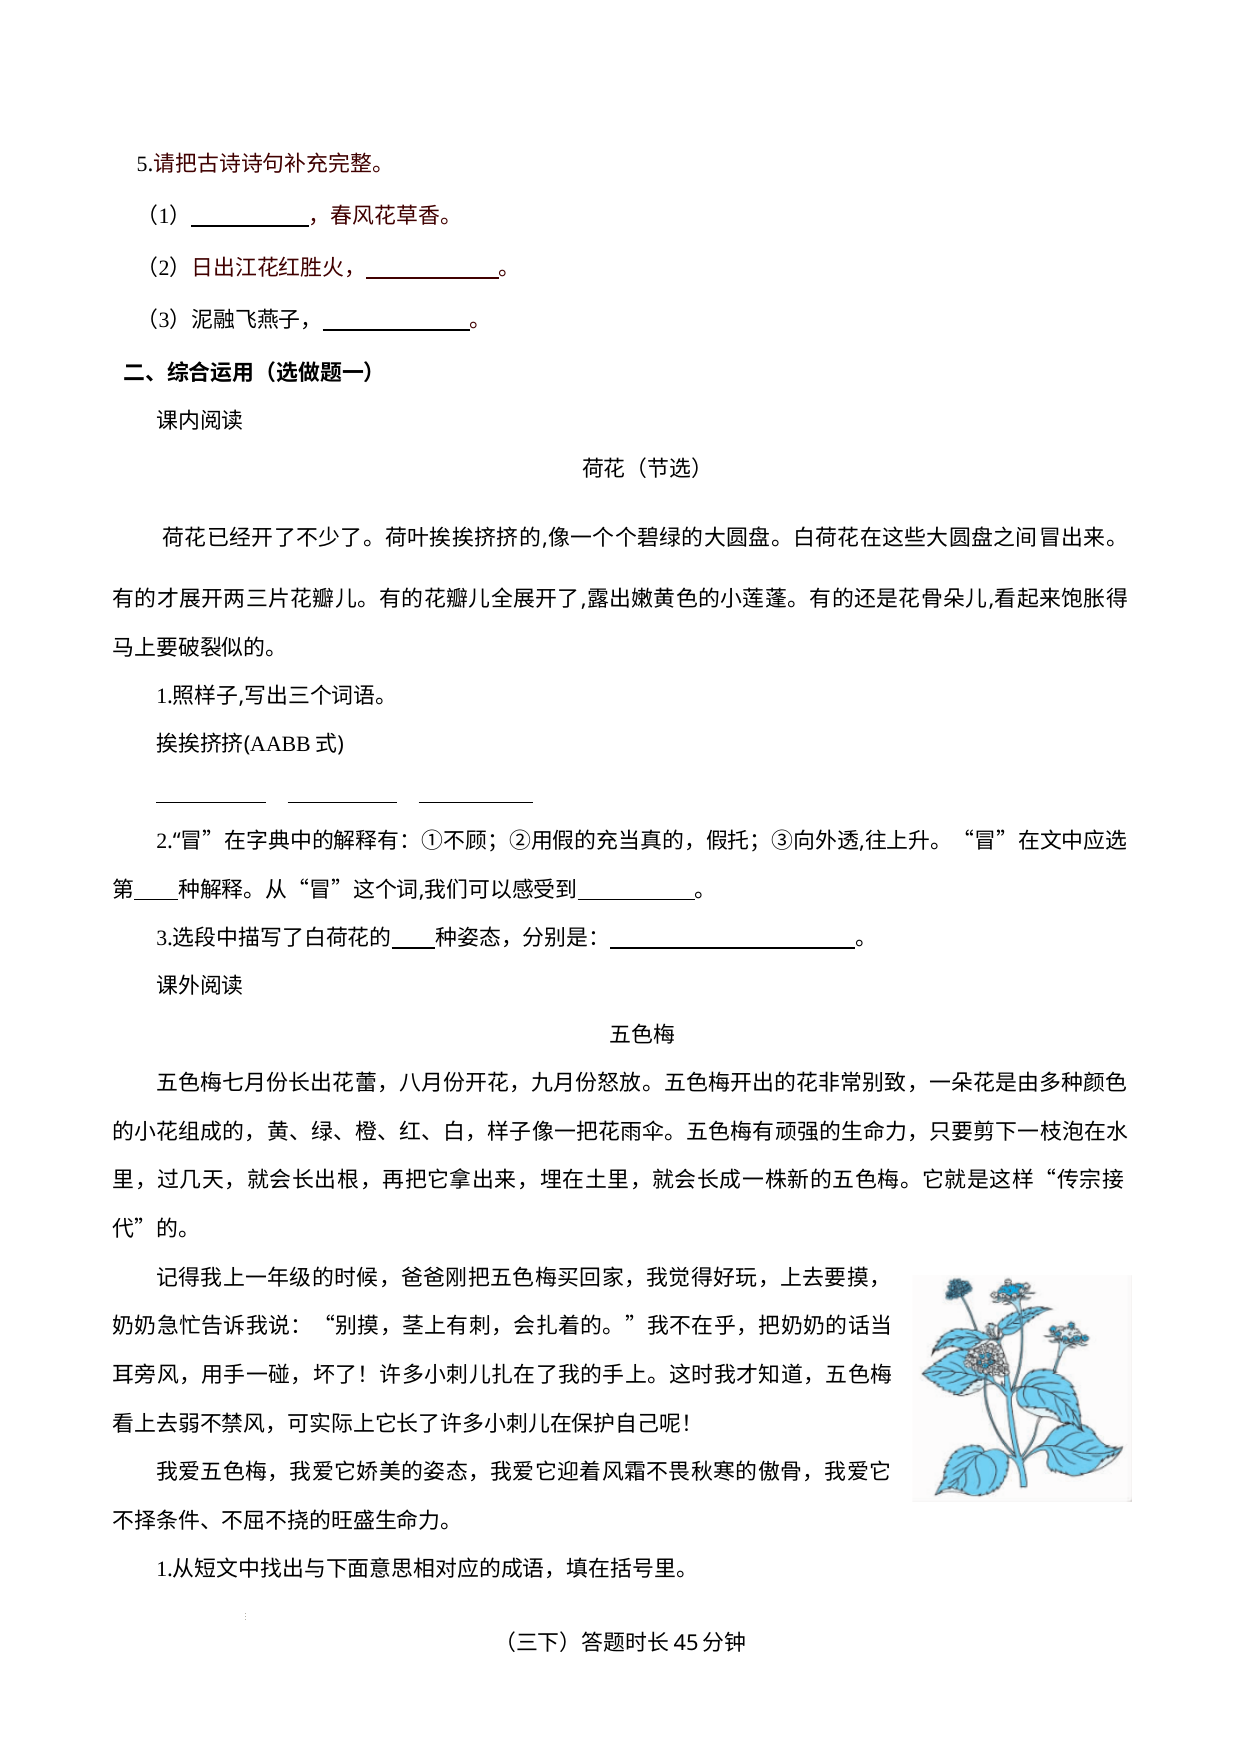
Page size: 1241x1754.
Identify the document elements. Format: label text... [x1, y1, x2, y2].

picture [912, 1243, 1133, 1504]
text 五色梅 [112, 1016, 1128, 1049]
list 课内阅读 [112, 402, 1128, 435]
text 5.请把古诗诗句补充完整。 [114, 146, 1125, 177]
list 3.选段中描写了白荷花的 种姿态，分别是： 。 [112, 919, 1128, 952]
list 荷花（节选） [123, 451, 1128, 483]
text 1.从短文中找出与下面意思相对应的成语，填在括号里。 [112, 1551, 1128, 1583]
text 课外阅读 [112, 968, 1128, 1000]
list 二、综合运用（选做题一） [123, 354, 1128, 387]
text （1） ，春风花草香。 [114, 198, 1125, 229]
text 五色梅七月份长出花蕾，八月份开花，九月份怒放。五色梅开出的花非常别致，一朵花是由多种颜色的小花组成的，黄、绿、橙、红、白，样子像一把花雨伞。五色梅有顽强的生命力，只要剪下一枝泡在水里，过几天，就会长出根，再把它拿出来，埋在土里，就会长成一株新的五色梅。它就是这样“传宗接代”的。 [112, 1064, 1128, 1243]
text （2）日出江花红胜火， 。 [114, 250, 1125, 282]
text （3）泥融飞燕子， 。 [114, 302, 1125, 334]
text 1.照样子,写出三个词语。 [112, 677, 1128, 710]
list 2.“冒”在字典中的解释有：①不顾；②用假的充当真的，假托；③向外透,往上升。“冒”在文中应选第 种解释。从“冒”这个词,我们可以感受到 。 [112, 822, 1128, 904]
text 挨挨挤挤(AABB式) [112, 726, 1128, 758]
text 我爱五色梅，我爱它娇美的姿态，我爱它迎着风霜不畏秋寒的傲骨，我爱它不择条件、不屈不挠的旺盛生命力。 [112, 1454, 1128, 1535]
text 荷花已经开了不少了。荷叶挨挨挤挤的,像一个个碧绿的大圆盘。白荷花在这些大圆盘之间冒出来。有的才展开两三片花瓣儿。有的花瓣儿全展开了,露出嫩黄色的小莲蓬。有的还是花骨朵儿,看起来饱胀得马上要破裂似的。 [112, 499, 1128, 662]
text 记得我上一年级的时候，爸爸刚把五色梅买回家，我觉得好玩，上去要摸，奶奶急忙告诉我说：“别摸，茎上有刺，会扎着的。”我不在乎，把奶奶的话当耳旁风，用手一碰，坏了！许多小刺儿扎在了我的手上。这时我才知道，五色梅看上去弱不禁风，可实际上它长了许多小刺儿在保护自己呢！ [112, 1259, 912, 1438]
